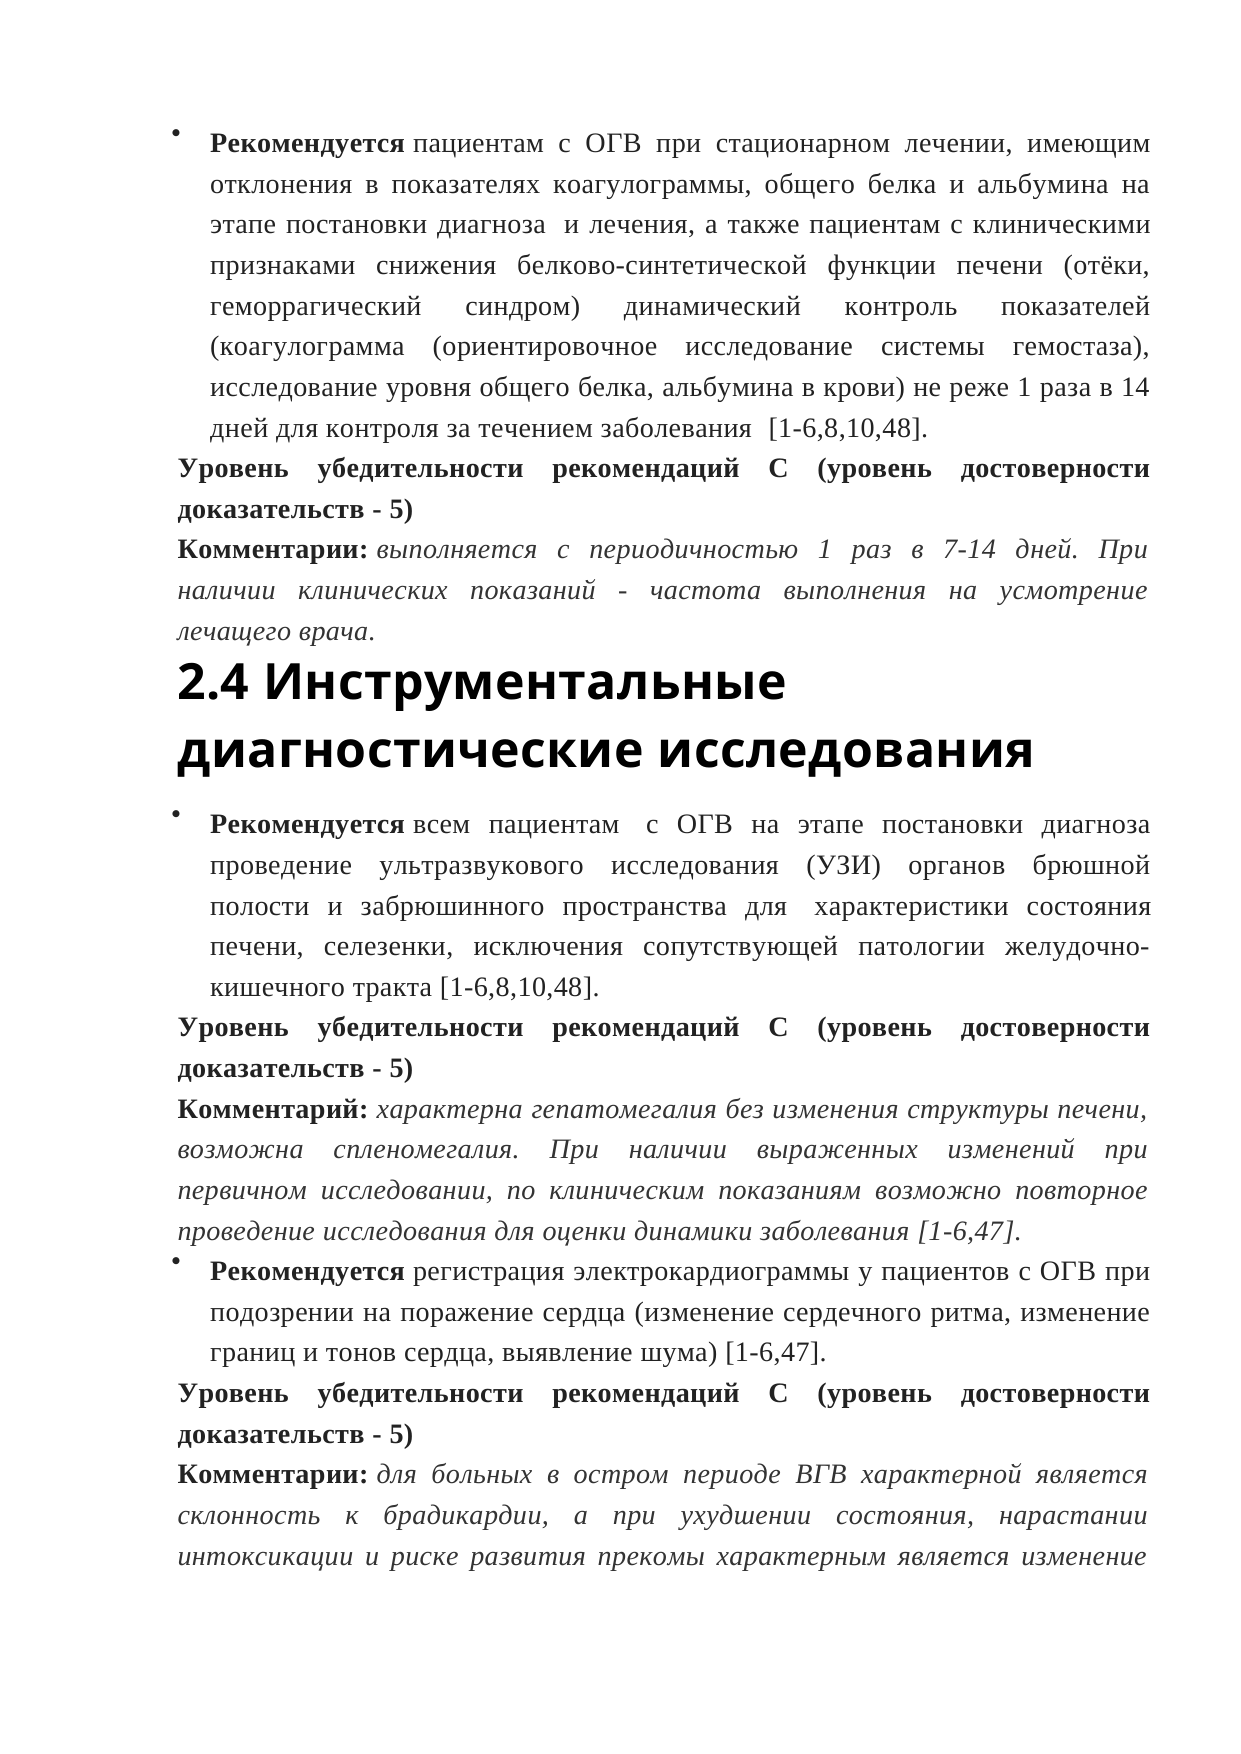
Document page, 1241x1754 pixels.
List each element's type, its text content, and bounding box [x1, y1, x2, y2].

list Рекомендуется пациентам с ОГВ при стационарном лечении, имеющим отклонения в показателях коагулограммы, общего белка и альбумина на этапе постановки диагноза и лечения, а также пациентам с клиническими признаками снижения белково-синтетической функции печени (отёки, геморрагический синдром) динамический контроль показателей (коагулограмма (ориентировочное исследование системы гемостаза), исследование уровня общего белка, альбумина в крови) не реже 1 раза в 14 дней для контроля за течением заболевания [1-6,8,10,48]. [172, 118, 1152, 443]
text Уровень убедительности рекомендаций C (уровень достоверности доказательств - 5) [177, 1002, 1152, 1083]
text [177, 1449, 1152, 1571]
list Рекомендуется регистрация электрокардиограммы у пациентов с ОГВ при подозрении на поражение сердца (изменение сердечного ритма, изменение границ и тонов сердца, выявление шума) [1-6,47]. [172, 1246, 1152, 1368]
text Уровень убедительности рекомендаций C (уровень достоверности доказательств - 5) [177, 1368, 1152, 1449]
text Комментарий: характерна гепатомегалия без изменения структуры печени, возможна спленомегалия. При наличии выраженных изменений при первичном исследовании, по клиническим показаниям возможно повторное проведение исследования для оценки динамики заболевания [1-6,47]. [177, 1083, 1152, 1246]
list Рекомендуется всем пациентам с ОГВ на этапе постановки диагноза проведение ультразвукового исследования (УЗИ) органов брюшной полости и забрюшинного пространства для характеристики состояния печени, селезенки, исключения сопутствующей патологии желудочно-кишечного тракта [1-6,8,10,48]. [172, 799, 1152, 1002]
text 2.4 Инструментальные диагностические исследования [177, 646, 1152, 782]
text Уровень убедительности рекомендаций C (уровень достоверности доказательств - 5) [177, 443, 1152, 524]
text Комментарии: выполняется с периодичностью 1 раз в 7-14 дней. При наличии клинических показаний - частота выполнения на усмотрение лечащего врача. [177, 524, 1152, 646]
